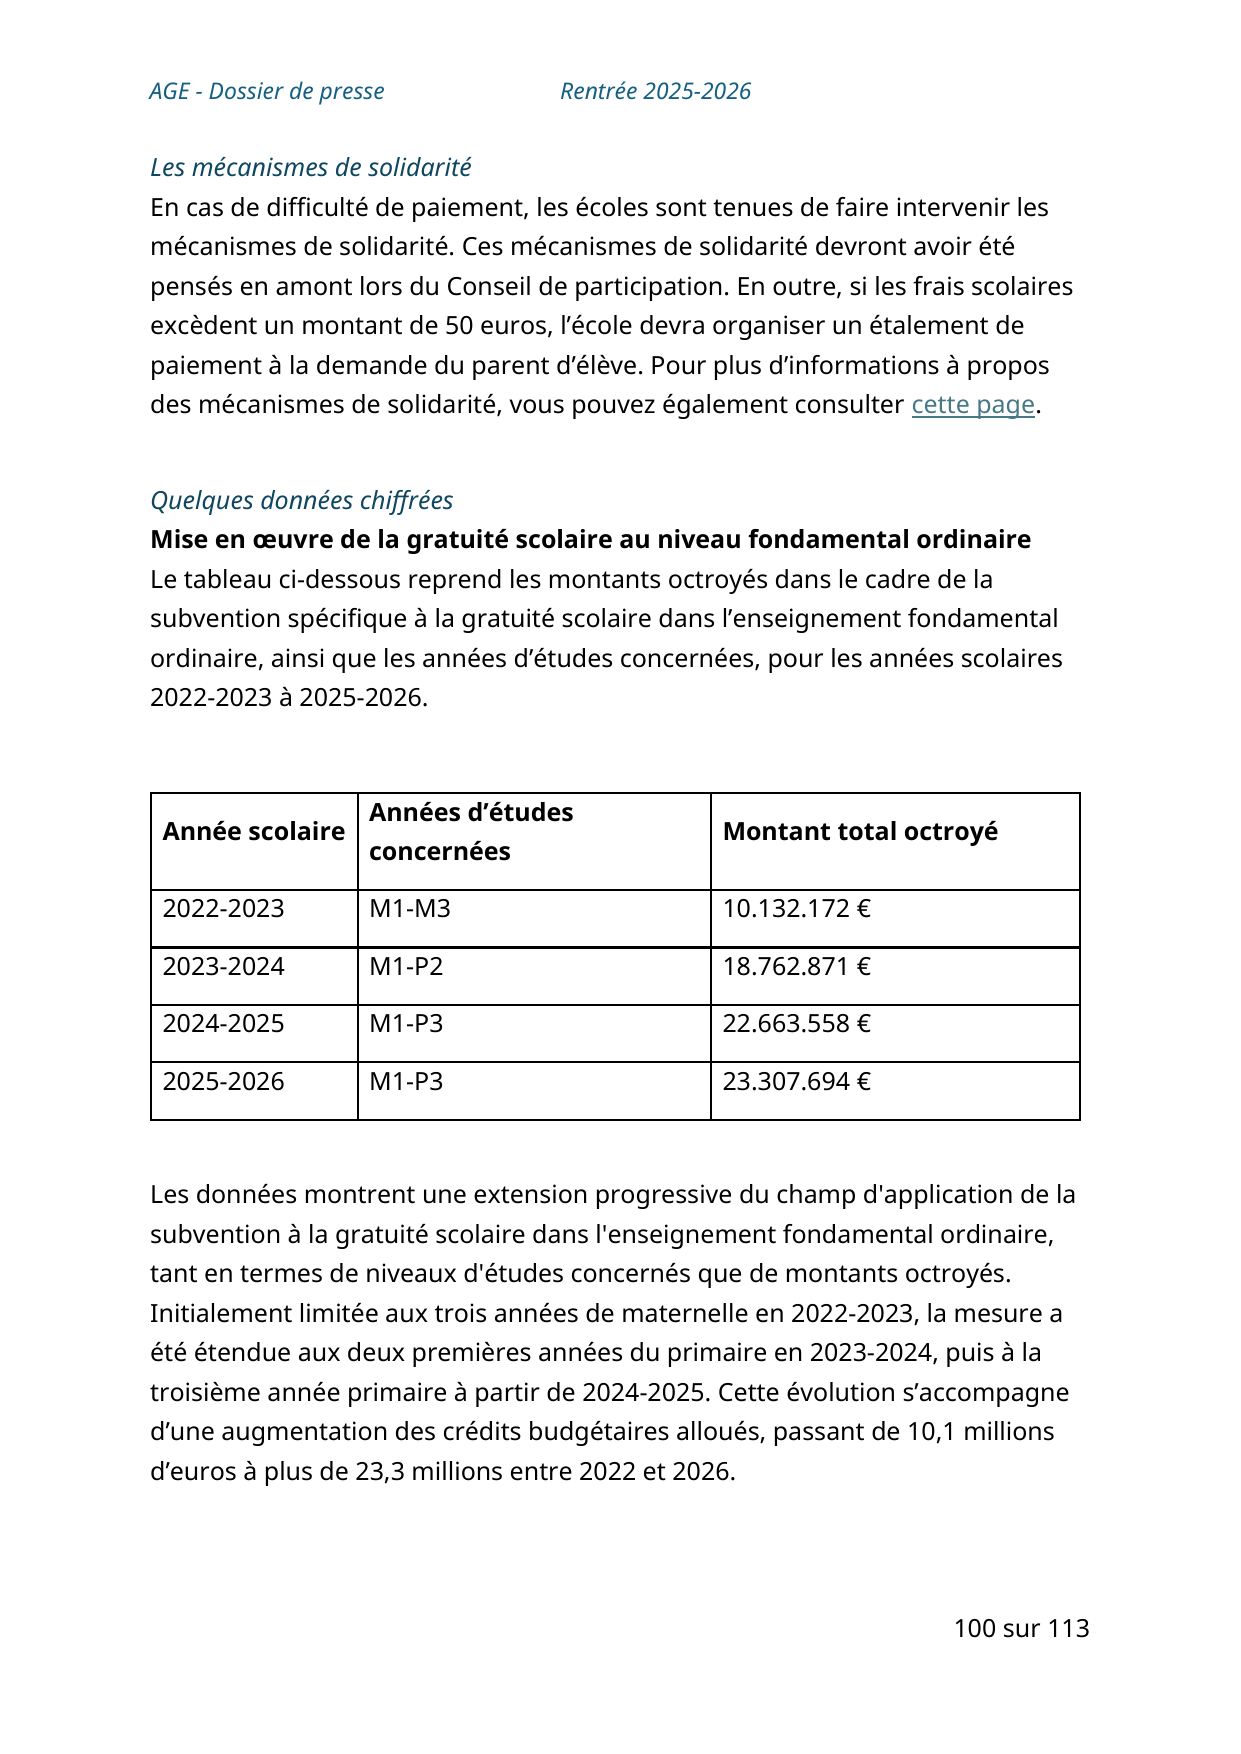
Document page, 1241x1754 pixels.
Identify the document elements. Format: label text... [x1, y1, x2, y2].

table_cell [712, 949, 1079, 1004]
text En cas de difficulté de paiement, les écoles sont tenues de faire intervenir les mécanismes de solidarité. Ces mécanismes de solidarité devront avoir été pensés en amont lors du Conseil de participation. En outre, si les frais scolaires excèdent un montant de 50 euros, l’école devra organiser un étalement de paiement à la demande du parent d’élève. Pour plus d’informations à propos des mécanismes de solidarité, vous pouvez également consulter cette page. [150, 189, 1090, 421]
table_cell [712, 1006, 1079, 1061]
subtitle Les mécanismes de solidarité [150, 150, 1090, 184]
subtitle Quelques données chiffrées [150, 482, 1090, 517]
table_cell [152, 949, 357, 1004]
text Les données montrent une extension progressive du champ d'application de la subvention à la gratuité scolaire dans l'enseignement fondamental ordinaire, tant en termes de niveaux d'études concernés que de montants octroyés. Initialement limitée aux trois années de maternelle en 2022-2023, la mesure a été étendue aux deux premières années du primaire en 2023-2024, puis à la troisième année primaire à partir de 2024-2025. Cette évolution s’accompagne d’une augmentation des crédits budgétaires alloués, passant de 10,1 millions d’euros à plus de 23,3 millions entre 2022 et 2026. [150, 1177, 1090, 1487]
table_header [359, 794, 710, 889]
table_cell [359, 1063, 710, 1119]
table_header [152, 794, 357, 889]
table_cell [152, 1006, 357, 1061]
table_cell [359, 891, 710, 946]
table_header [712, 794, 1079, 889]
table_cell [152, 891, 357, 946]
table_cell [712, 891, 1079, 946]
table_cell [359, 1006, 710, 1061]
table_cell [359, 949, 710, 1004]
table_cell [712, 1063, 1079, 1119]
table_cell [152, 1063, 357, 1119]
text Mise en œuvre de la gratuité scolaire au niveau fondamental ordinaire [150, 522, 1090, 556]
text Le tableau ci-dessous reprend les montants octroyés dans le cadre de la subvention spécifique à la gratuité scolaire dans l’enseignement fondamental ordinaire, ainsi que les années d’études concernées, pour les années scolaires 2022-2023 à 2025-2026. [150, 561, 1090, 714]
